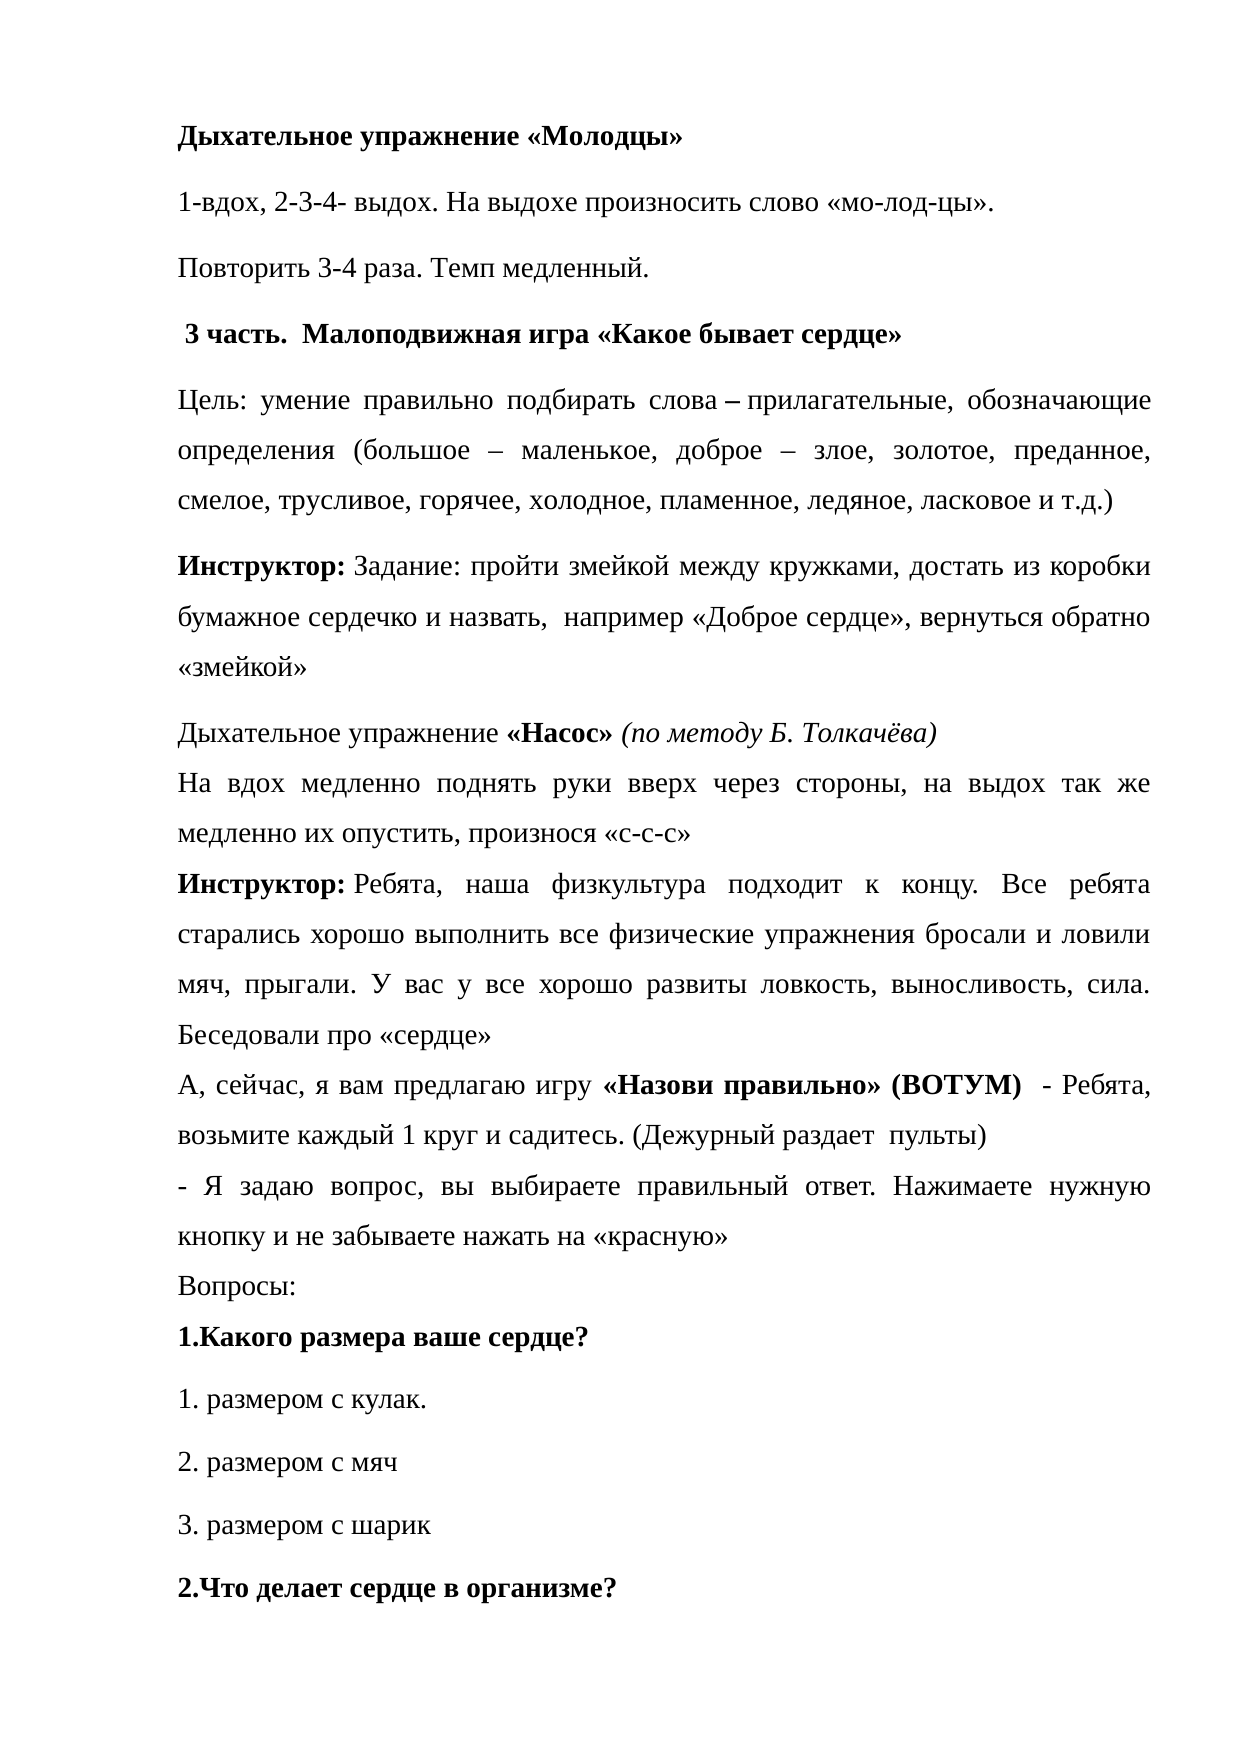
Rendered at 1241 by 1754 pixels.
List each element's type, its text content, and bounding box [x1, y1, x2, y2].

text Цель: умение правильно подбирать слова – прилагательные, обозначающие определения (большое – маленькое, доброе – злое, золотое, преданное, смелое, трусливое, горячее, холодное, пламенное, ледяное, ласковое и т.д.) [177, 382, 1152, 516]
text Инструктор: Задание: пройти змейкой между кружками, достать из коробки бумажное сердечко и назвать, например «Доброе сердце», вернуться обратно «змейкой» [177, 548, 1152, 683]
text А, сейчас, я вам предлагаю игру «Назови правильно» (ВОТУМ) - Ребята, возьмите каждый 1 круг и садитесь. (Дежурный раздает пульты) [177, 1067, 1152, 1151]
text - Я задаю вопрос, вы выбираете правильный ответ. Нажимаете нужную кнопку и не забываете нажать на «красную» [177, 1168, 1152, 1252]
text 2.Что делает сердце в организме? [177, 1570, 1152, 1603]
text Инструктор: Ребята, наша физкультура подходит к концу. Все ребята старались хорошо выполнить все физические упражнения бросали и ловили мяч, прыгали. У вас у все хорошо развиты ловкость, выносливость, сила. Беседовали про «сердце» [177, 866, 1152, 1050]
text На вдох медленно поднять руки вверх через стороны, на выдох так же медленно их опустить, произнося «с-с-с» [177, 765, 1152, 849]
text Повторить 3-4 раза. Темп медленный. [177, 250, 1152, 283]
text Вопросы: [177, 1268, 1152, 1302]
text 3 часть. Малоподвижная игра «Какое бывает сердце» [177, 316, 1152, 349]
text 1-вдох, 2-3-4- выдох. На выдохе произносить слово «мо-лод-цы». [177, 184, 1152, 218]
text Дыхательное упражнение «Насос» (по методу Б. Толкачёва) [177, 715, 1152, 748]
text Дыхательное упражнение «Молодцы» [177, 118, 1152, 152]
text 1. размером с кулак. [177, 1382, 1152, 1415]
text 1.Какого размера ваше сердце? [177, 1319, 1152, 1352]
text 2. размером с мяч [177, 1444, 1152, 1478]
text 3. размером с шарик [177, 1507, 1152, 1541]
